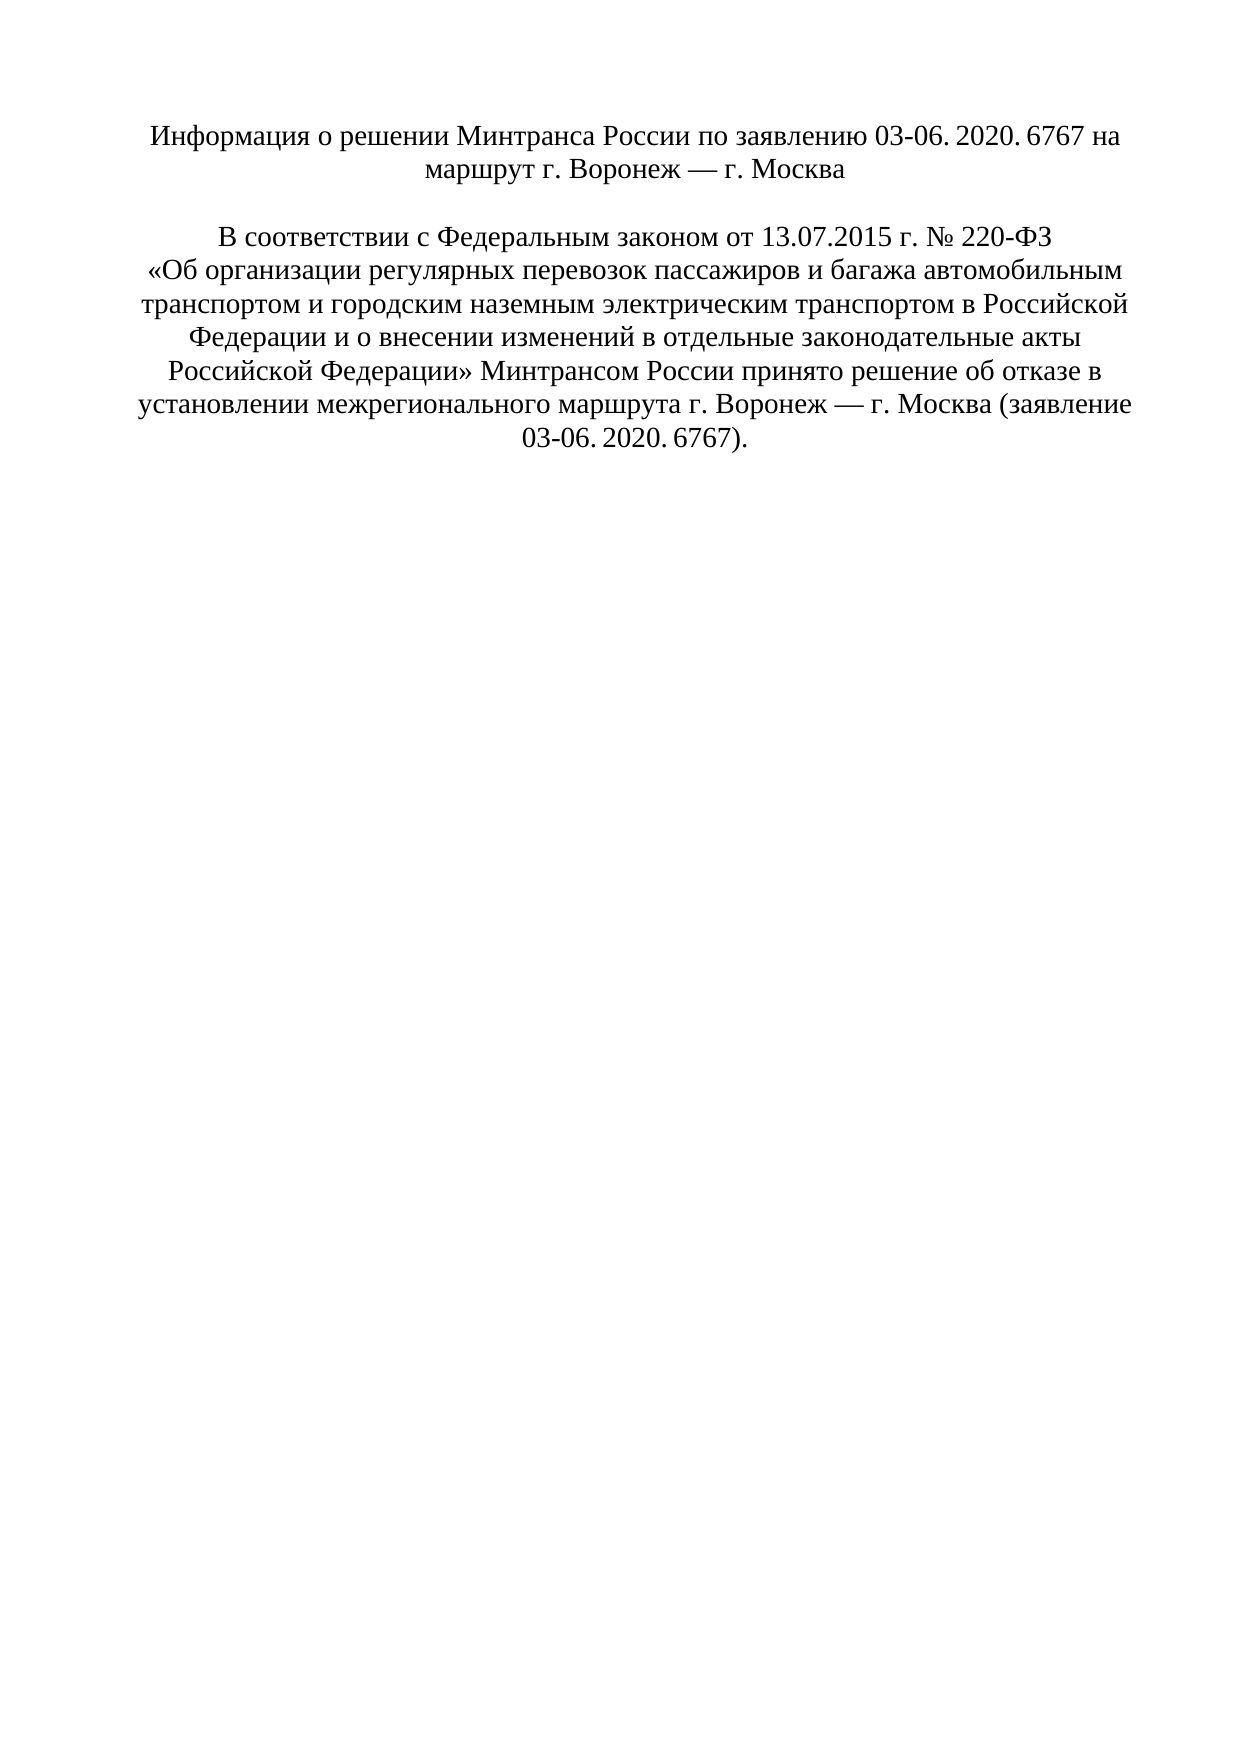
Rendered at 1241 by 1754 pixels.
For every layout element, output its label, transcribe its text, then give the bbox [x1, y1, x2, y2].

text Информация о решении Минтранса России по заявлению 03-06. 2020. 6767 на маршрут г. Воронеж — г. Москва [118, 118, 1152, 185]
text В соответствии с Федеральным законом от 13.07.2015 г. № 220-ФЗ «Об организации регулярных перевозок пассажиров и багажа автомобильным транспортом и городским наземным электрическим транспортом в Российской Федерации и о внесении изменений в отдельные законодательные акты Российской Федерации» Минтрансом России принято решение об отказе в установлении межрегионального маршрута г. Воронеж — г. Москва (заявление 03-06. 2020. 6767). [118, 219, 1152, 453]
